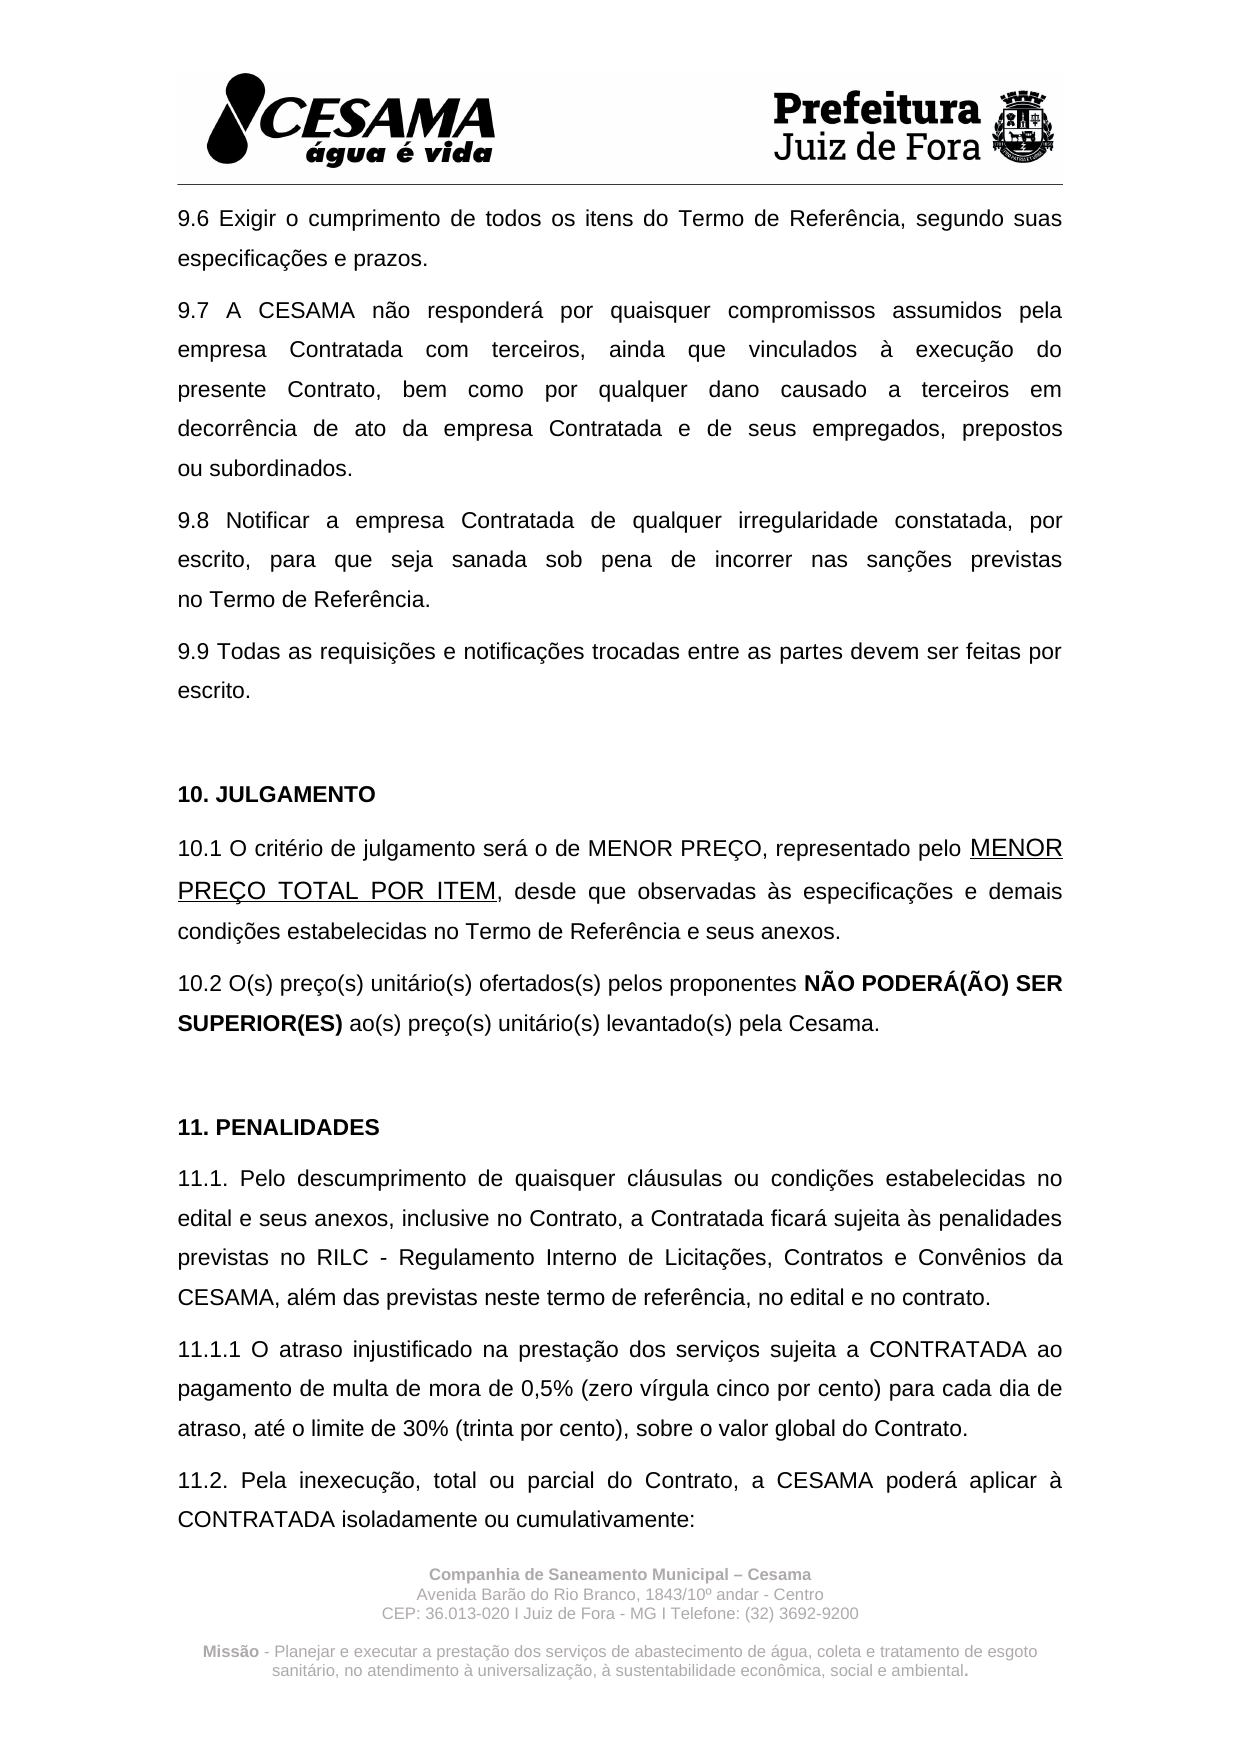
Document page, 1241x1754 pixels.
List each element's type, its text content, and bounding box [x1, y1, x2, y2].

text 9.9 Todas as requisições e notificações trocadas entre as partes devem ser feitas por escrito. [177, 638, 1063, 703]
text 11. PENALIDADES [177, 1113, 1063, 1140]
text 11.1.1 O atraso injustificado na prestação dos serviços sujeita a CONTRATADA ao pagamento de multa de mora de 0,5% (zero vírgula cinco por cento) para cada dia de atraso, até o limite de 30% (trinta por cento), sobre o valor global do Contrato. [177, 1336, 1063, 1441]
text 9.8 Notificar a empresa Contratada de qualquer irregularidade constatada, por escrito, para que seja sanada sob pena de incorrer nas sanções previstas no Termo de Referência. [177, 507, 1063, 612]
picture [177, 73, 1063, 185]
text 9.6 Exigir o cumprimento de todos os itens do Termo de Referência, segundo suas especificações e prazos. [177, 205, 1063, 271]
text 11.2. Pela inexecução, total ou parcial do Contrato, a CESAMA poderá aplicar à CONTRATADA isoladamente ou cumulativamente: [177, 1467, 1063, 1533]
text 11.1. Pelo descumprimento de quaisquer cláusulas ou condições estabelecidas no edital e seus anexos, inclusive no Contrato, a Contratada ficará sujeita às penalidades previstas no RILC - Regulamento Interno de Licitações, Contratos e Convênios da CESAMA, além das previstas neste termo de referência, no edital e no contrato. [177, 1165, 1063, 1310]
text 9.7 A CESAMA não responderá por quaisquer compromissos assumidos pela empresa Contratada com terceiros, ainda que vinculados à execução do presente Contrato, bem como por qualquer dano causado a terceiros em decorrência de ato da empresa Contratada e de seus empregados, prepostos ou subordinados. [177, 297, 1063, 481]
text 10. JULGAMENTO [177, 781, 1063, 807]
text 10.2 O(s) preço(s) unitário(s) ofertados(s) pelos proponentes NÃO PODERÁ(ÃO) SER SUPERIOR(ES) ao(s) preço(s) unitário(s) levantado(s) pela Cesama. [177, 970, 1063, 1036]
text 10.1 O critério de julgamento será o de MENOR PREÇO, representado pelo MENOR PREÇO TOTAL POR ITEM, desde que observadas às especificações e demais condições estabelecidas no Termo de Referência e seus anexos. [177, 833, 1063, 944]
